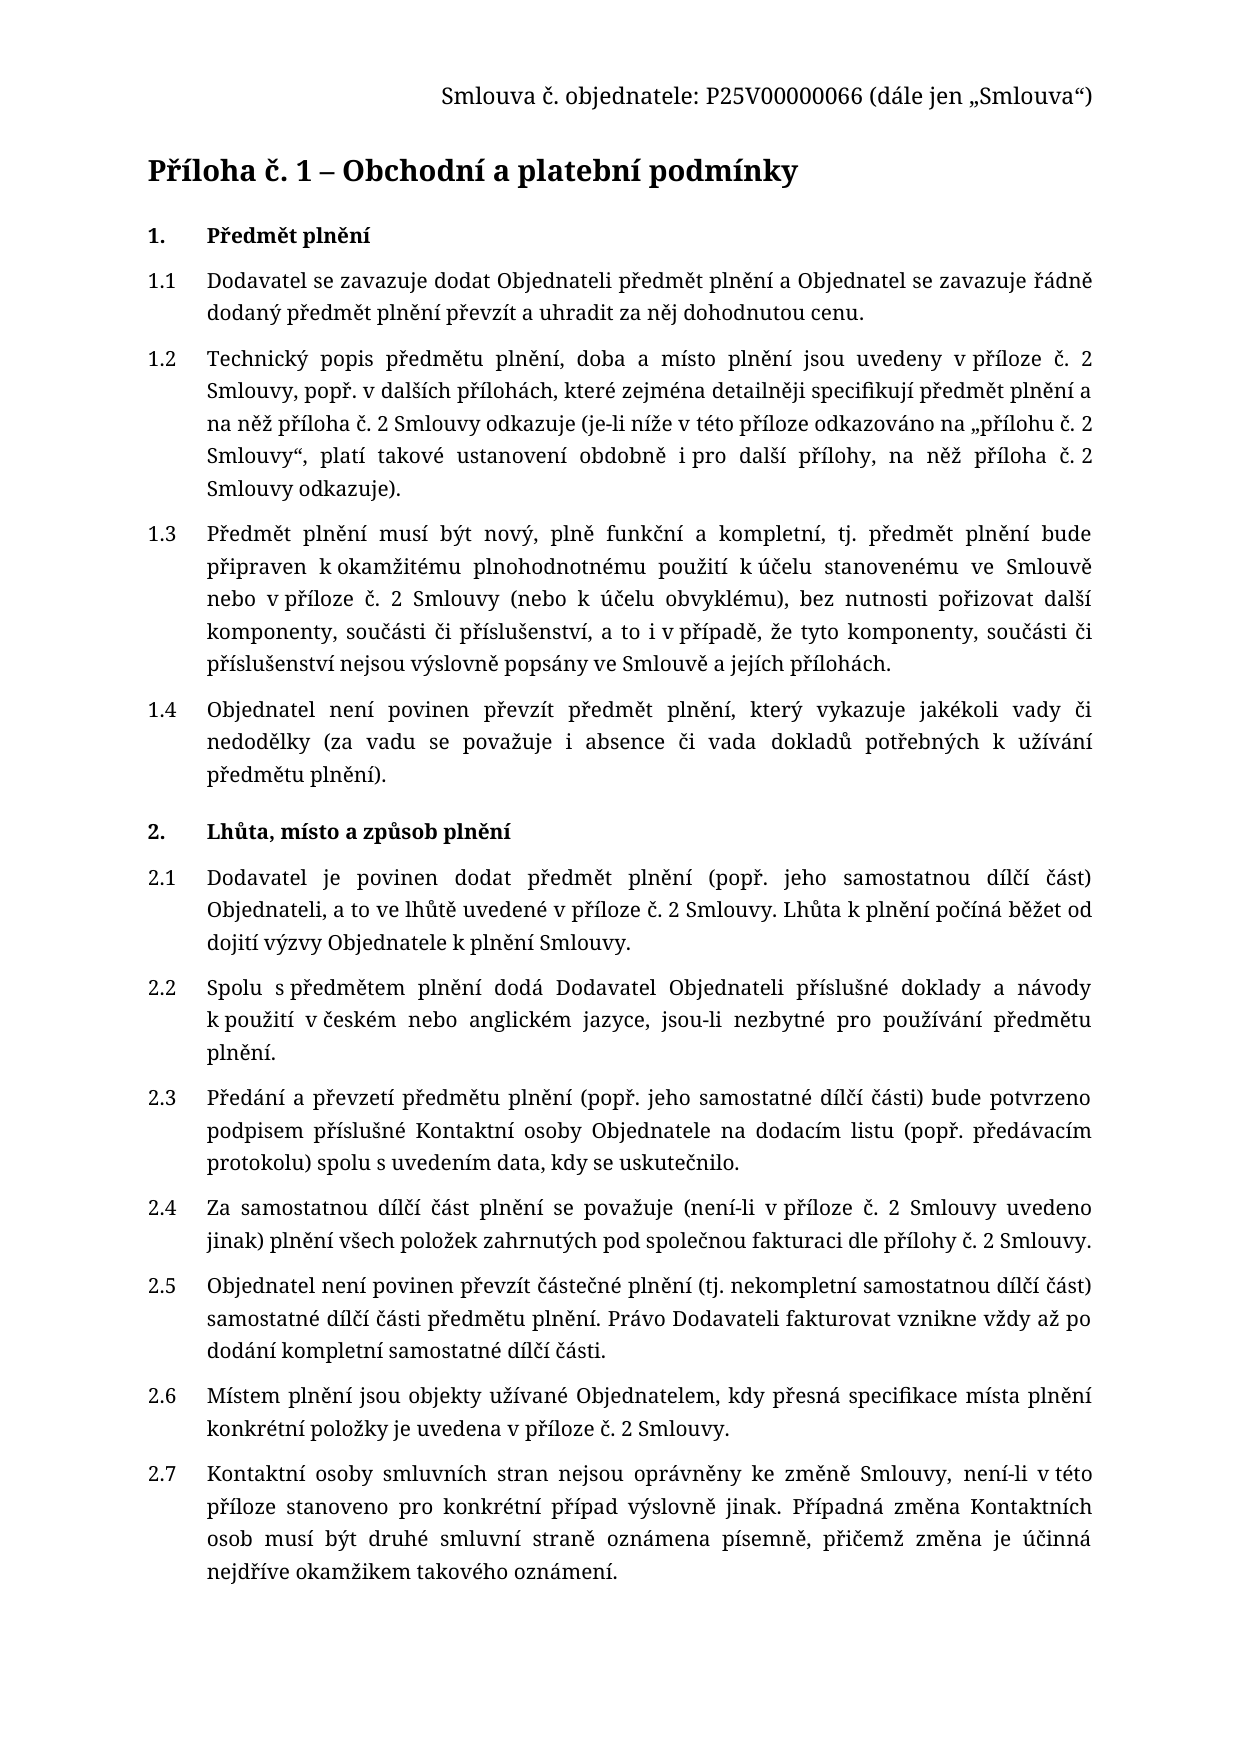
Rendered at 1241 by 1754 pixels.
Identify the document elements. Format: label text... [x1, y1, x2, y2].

list Technický popis předmětu plnění, doba a místo plnění jsou uvedeny v příloze č. 2 Smlouvy, popř. v dalších přílohách, které zejména detailněji specifikují předmět plnění a na něž příloha č. 2 Smlouvy odkazuje (je-li níže v této příloze odkazováno na „přílohu č. 2 Smlouvy“, platí takové ustanovení obdobně i pro další přílohy, na něž příloha č. 2 Smlouvy odkazuje). [148, 344, 1093, 502]
list Předmět plnění musí být nový, plně funkční a kompletní, tj. předmět plnění bude připraven k okamžitému plnohodnotnému použití k účelu stanovenému ve Smlouvě nebo v příloze č. 2 Smlouvy (nebo k účelu obvyklému), bez nutnosti pořizovat další komponenty, součásti či příslušenství, a to i v případě, že tyto komponenty, součásti či příslušenství nejsou výslovně popsány ve Smlouvě a jejích přílohách. [148, 519, 1093, 678]
list Spolu s předmětem plnění dodá Dodavatel Objednateli příslušné doklady a návody k použití v českém nebo anglickém jazyce, jsou-li nezbytné pro používání předmětu plnění. [148, 973, 1093, 1067]
list Dodavatel se zavazuje dodat Objednateli předmět plnění a Objednatel se zavazuje řádně dodaný předmět plnění převzít a uhradit za něj dohodnutou cenu. [148, 266, 1093, 327]
text Příloha č. 1 – Obchodní a platební podmínky [148, 150, 1093, 190]
list Předmět plnění [148, 221, 1093, 249]
list Lhůta, místo a způsob plnění [148, 817, 1093, 846]
list Za samostatnou dílčí část plnění se považuje (není-li v příloze č. 2 Smlouvy uvedeno jinak) plnění všech položek zahrnutých pod společnou fakturaci dle přílohy č. 2 Smlouvy. [148, 1193, 1093, 1254]
list Dodavatel je povinen dodat předmět plnění (popř. jeho samostatnou dílčí část) Objednateli, a to ve lhůtě uvedené v příloze č. 2 Smlouvy. Lhůta k plnění počíná běžet od dojití výzvy Objednatele k plnění Smlouvy. [148, 863, 1093, 956]
list Místem plnění jsou objekty užívané Objednatelem, kdy přesná specifikace místa plnění konkrétní položky je uvedena v příloze č. 2 Smlouvy. [148, 1382, 1093, 1443]
list Kontaktní osoby smluvních stran nejsou oprávněny ke změně Smlouvy, není-li v této příloze stanoveno pro konkrétní případ výslovně jinak. Případná změna Kontaktních osob musí být druhé smluvní straně oznámena písemně, přičemž změna je účinná nejdříve okamžikem takového oznámení. [148, 1459, 1093, 1586]
list Předání a převzetí předmětu plnění (popř. jeho samostatné dílčí části) bude potvrzeno podpisem příslušné Kontaktní osoby Objednatele na dodacím listu (popř. předávacím protokolu) spolu s uvedením data, kdy se uskutečnilo. [148, 1083, 1093, 1177]
list Objednatel není povinen převzít částečné plnění (tj. nekompletní samostatnou dílčí část) samostatné dílčí části předmětu plnění. Právo Dodavateli fakturovat vznikne vždy až po dodání kompletní samostatné dílčí části. [148, 1271, 1093, 1365]
list Objednatel není povinen převzít předmět plnění, který vykazuje jakékoli vady či nedodělky (za vadu se považuje i absence či vada dokladů potřebných k užívání předmětu plnění). [148, 695, 1093, 788]
